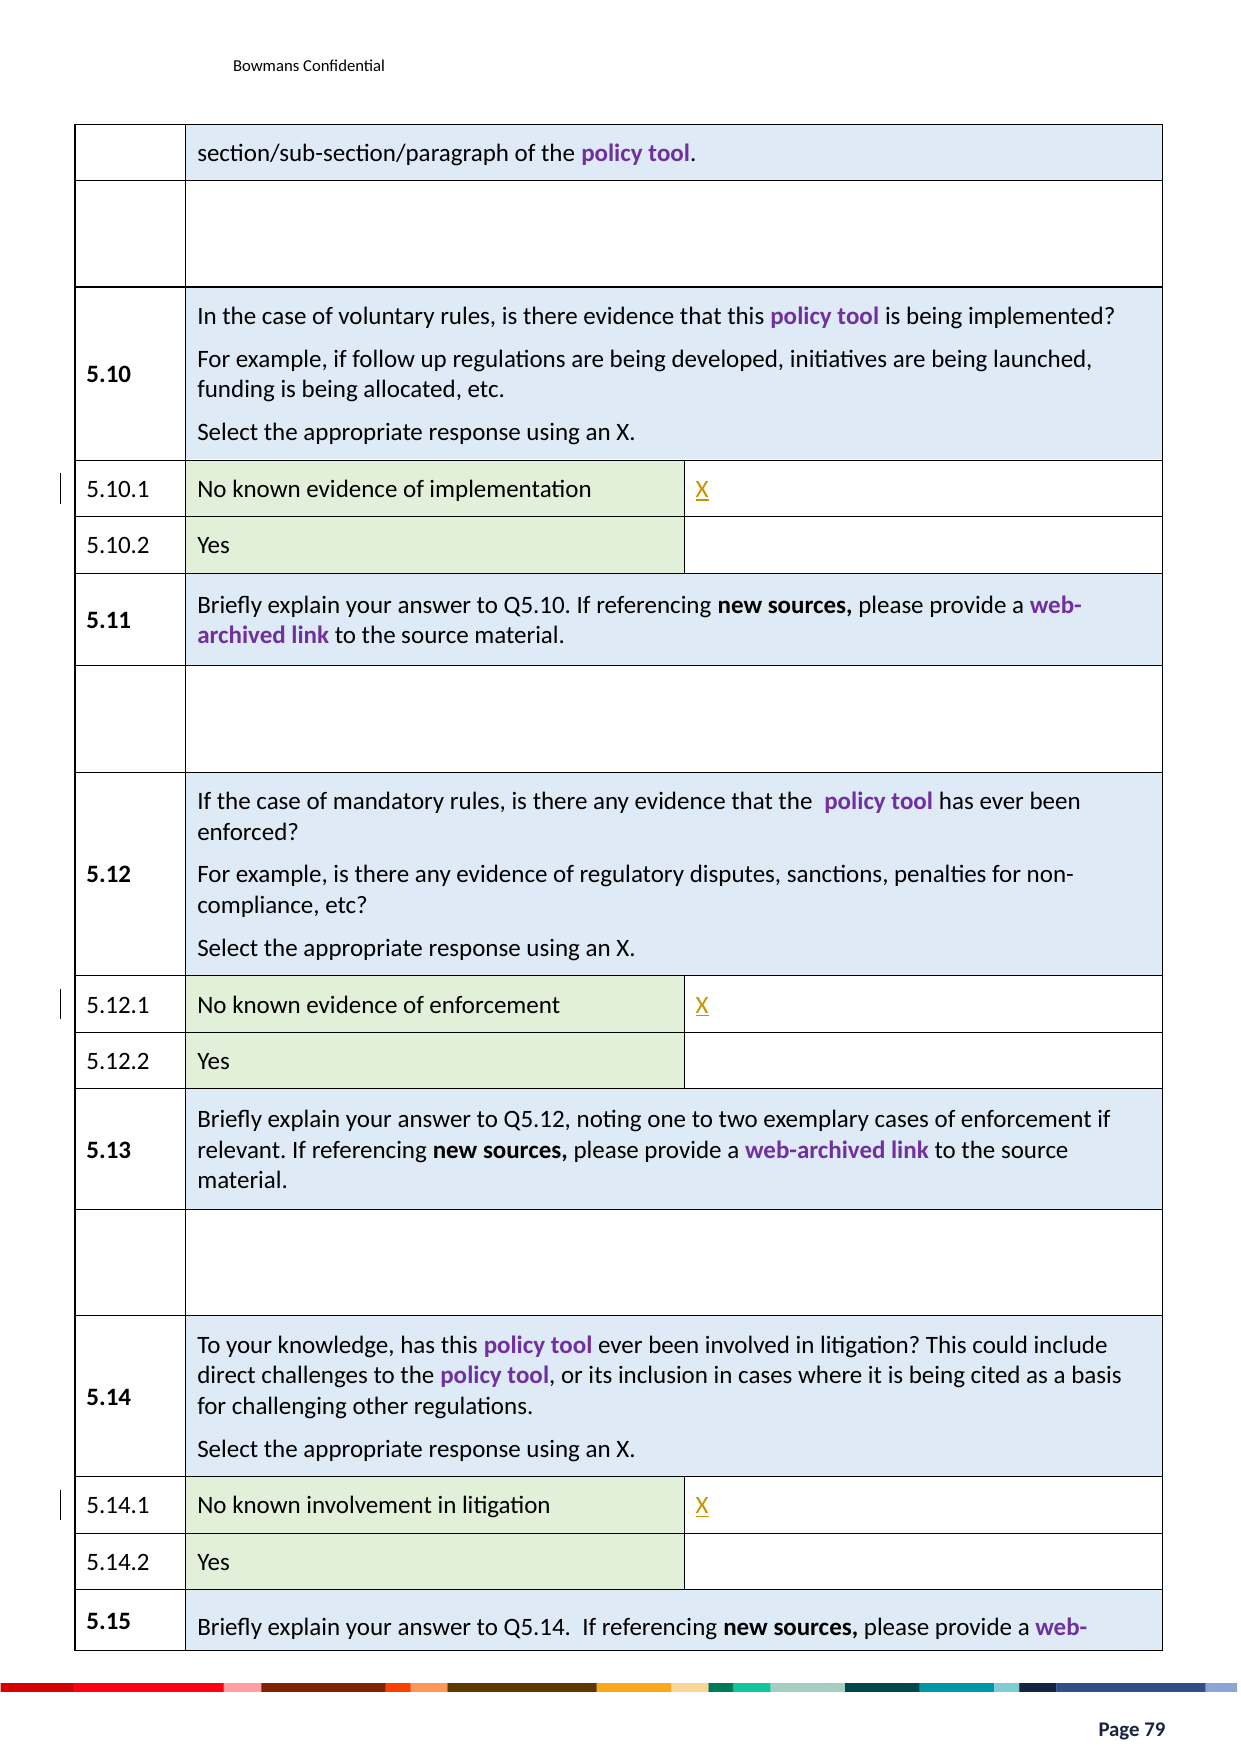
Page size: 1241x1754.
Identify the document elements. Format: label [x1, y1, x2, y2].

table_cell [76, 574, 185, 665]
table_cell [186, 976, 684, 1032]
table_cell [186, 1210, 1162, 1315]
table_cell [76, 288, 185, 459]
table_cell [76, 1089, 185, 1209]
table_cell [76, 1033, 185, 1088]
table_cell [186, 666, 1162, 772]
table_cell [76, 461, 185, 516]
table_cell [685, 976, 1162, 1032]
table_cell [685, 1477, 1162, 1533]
picture [0, 1683, 1236, 1692]
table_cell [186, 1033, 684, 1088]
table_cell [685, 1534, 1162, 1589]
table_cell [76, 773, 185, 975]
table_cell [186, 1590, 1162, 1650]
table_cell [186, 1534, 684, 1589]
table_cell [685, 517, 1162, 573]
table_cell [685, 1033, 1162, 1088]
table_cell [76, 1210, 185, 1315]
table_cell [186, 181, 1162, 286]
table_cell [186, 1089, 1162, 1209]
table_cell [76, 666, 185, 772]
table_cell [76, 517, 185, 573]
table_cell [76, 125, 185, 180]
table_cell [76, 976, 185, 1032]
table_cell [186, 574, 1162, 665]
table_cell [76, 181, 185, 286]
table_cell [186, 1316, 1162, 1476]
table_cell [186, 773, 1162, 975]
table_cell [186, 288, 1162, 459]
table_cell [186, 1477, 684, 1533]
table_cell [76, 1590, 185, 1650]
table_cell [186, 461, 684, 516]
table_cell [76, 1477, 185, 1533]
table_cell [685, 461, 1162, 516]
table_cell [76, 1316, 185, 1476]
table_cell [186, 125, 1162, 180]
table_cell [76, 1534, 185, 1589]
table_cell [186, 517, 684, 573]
